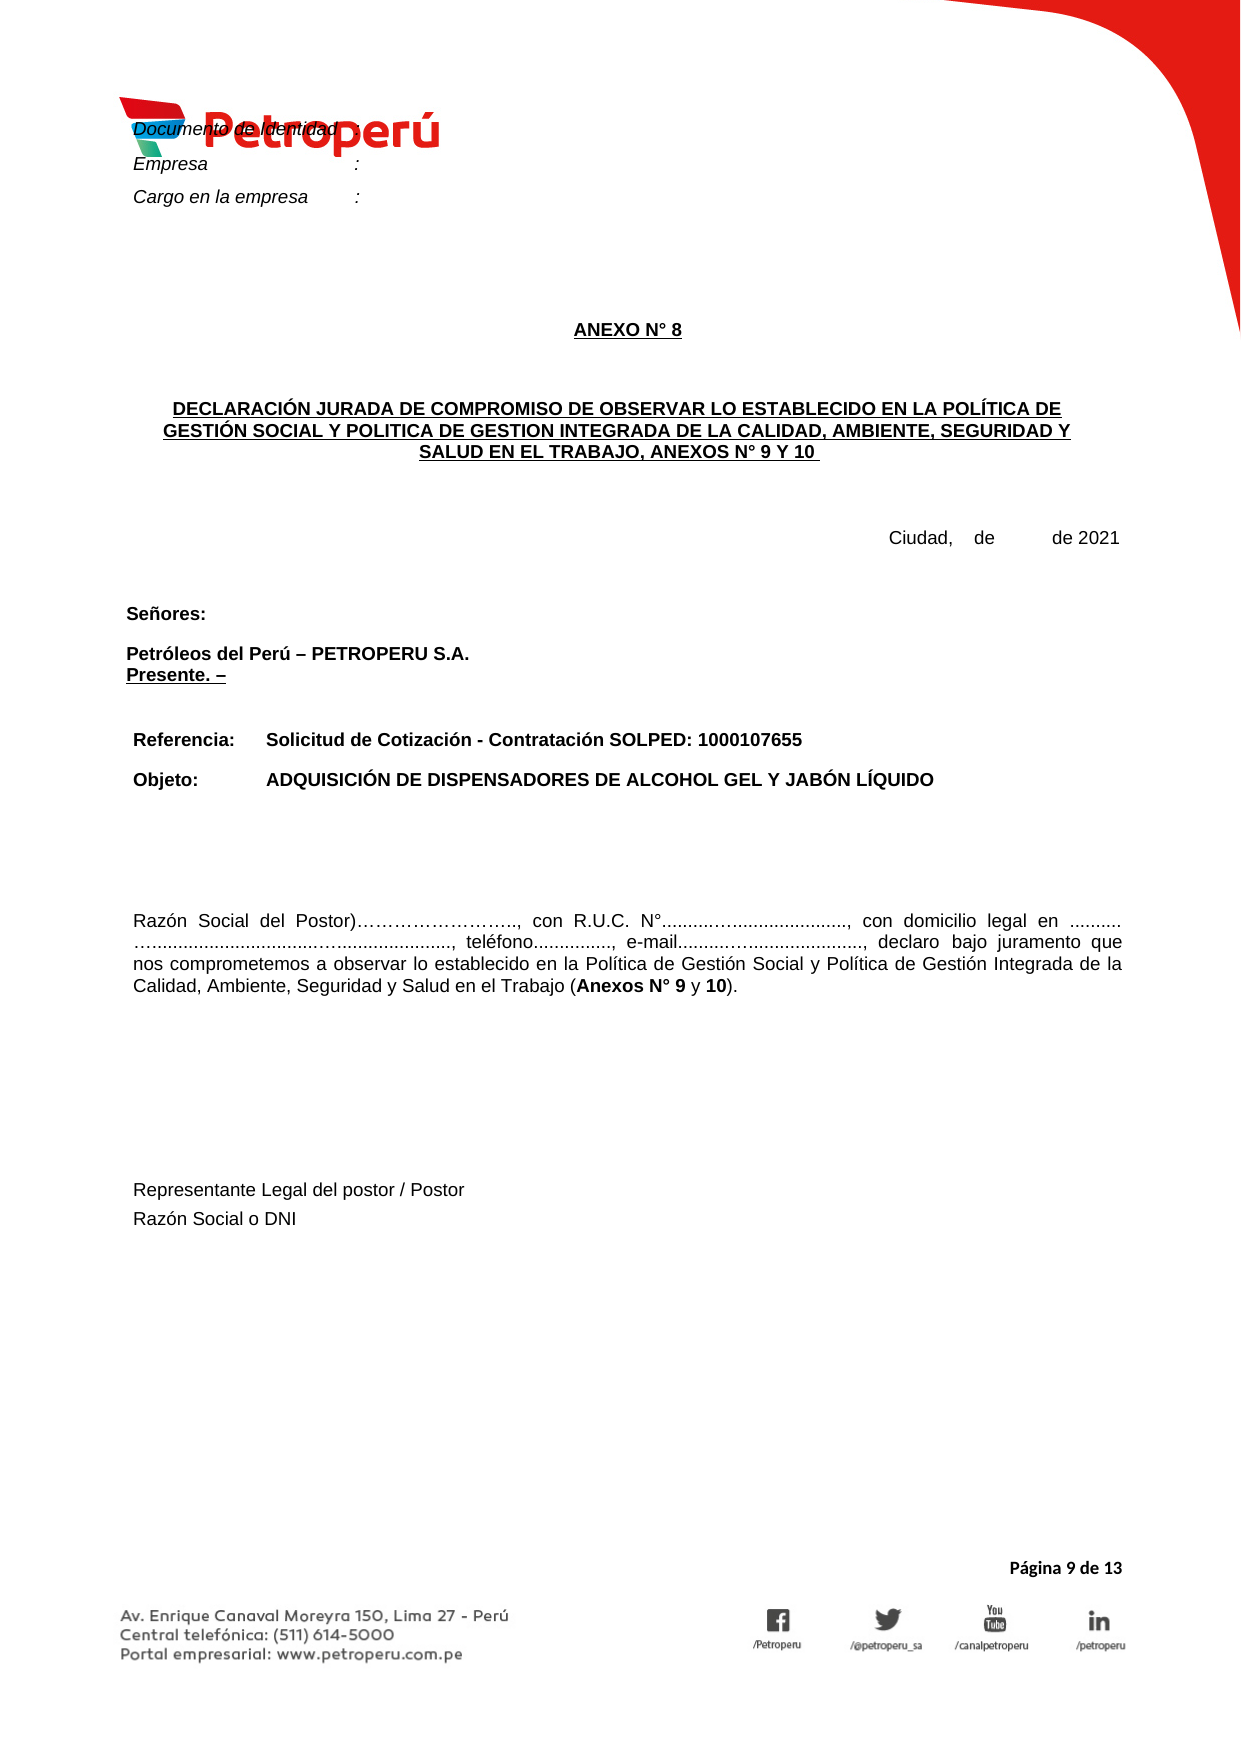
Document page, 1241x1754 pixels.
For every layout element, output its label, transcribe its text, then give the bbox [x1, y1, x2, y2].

picture [1, 1596, 1241, 1751]
text Petróleos del Perú – PETROPERU S.A. [126, 642, 1120, 664]
text Referencia: Solicitud de Cotización - Contratación SOLPED: 1000107655 [133, 729, 1122, 750]
text Empresa : [133, 152, 1122, 174]
text DECLARACIÓN JURADA DE COMPROMISO DE OBSERVAR LO ESTABLECIDO EN LA POLÍTICA DE GESTIÓN SOCIAL Y POLITICA DE GESTION INTEGRADA DE LA CALIDAD, AMBIENTE, SEGURIDAD Y SALUD EN EL TRABAJO, ANEXOS N° 9 Y 10 [133, 398, 1101, 463]
text ANEXO N° 8 [133, 319, 1122, 341]
text Cargo en la empresa : [133, 186, 1122, 208]
picture [1, 0, 1241, 350]
text Ciudad, de de 2021 [724, 527, 1120, 548]
text Presente. – [126, 664, 1120, 686]
text Señores: [126, 602, 1120, 624]
text Representante Legal del postor / Postor [133, 1178, 1122, 1200]
text Objeto: ADQUISICIÓN DE DISPENSADORES DE ALCOHOL GEL Y JABÓN LÍQUIDO [133, 768, 1122, 790]
text Documento de Identidad : [133, 118, 1122, 140]
text Razón Social o DNI [133, 1208, 1122, 1229]
text Razón Social del Postor)…………………….., con R.U.C. N°..........…......................, con domicilio legal en ..........…................................…......................, teléfono..............., e-mail..........…......................, declaro bajo juramento que nos comprometemos a observar lo establecido en la Política de Gestión Social y Política de Gestión Integrada de la Calidad, Ambiente, Seguridad y Salud en el Trabajo (Anexos N° 9 y 10). [133, 910, 1122, 996]
